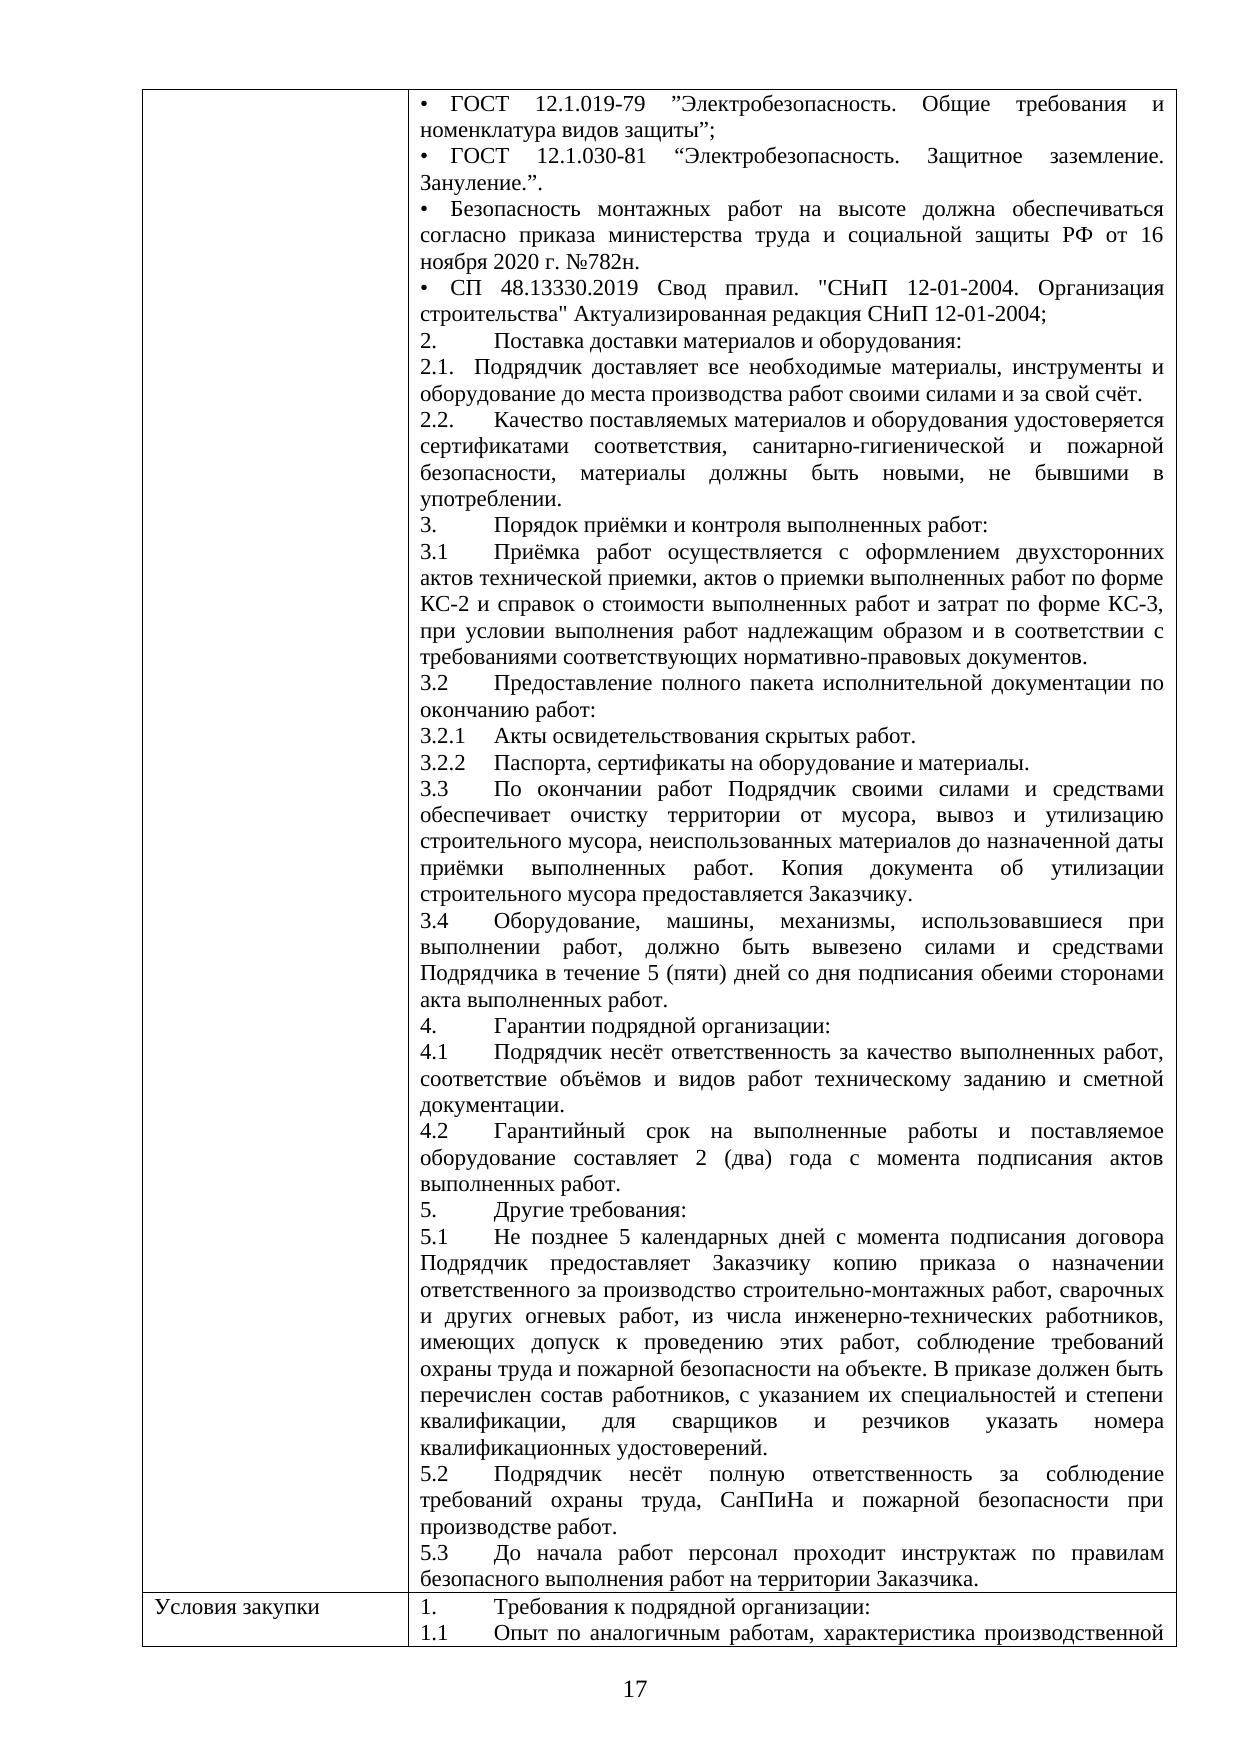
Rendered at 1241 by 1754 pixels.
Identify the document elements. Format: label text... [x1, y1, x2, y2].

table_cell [409, 90, 1176, 1592]
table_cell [409, 1593, 1176, 1646]
table_cell Условия закупки [143, 1593, 408, 1646]
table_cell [143, 90, 408, 1592]
